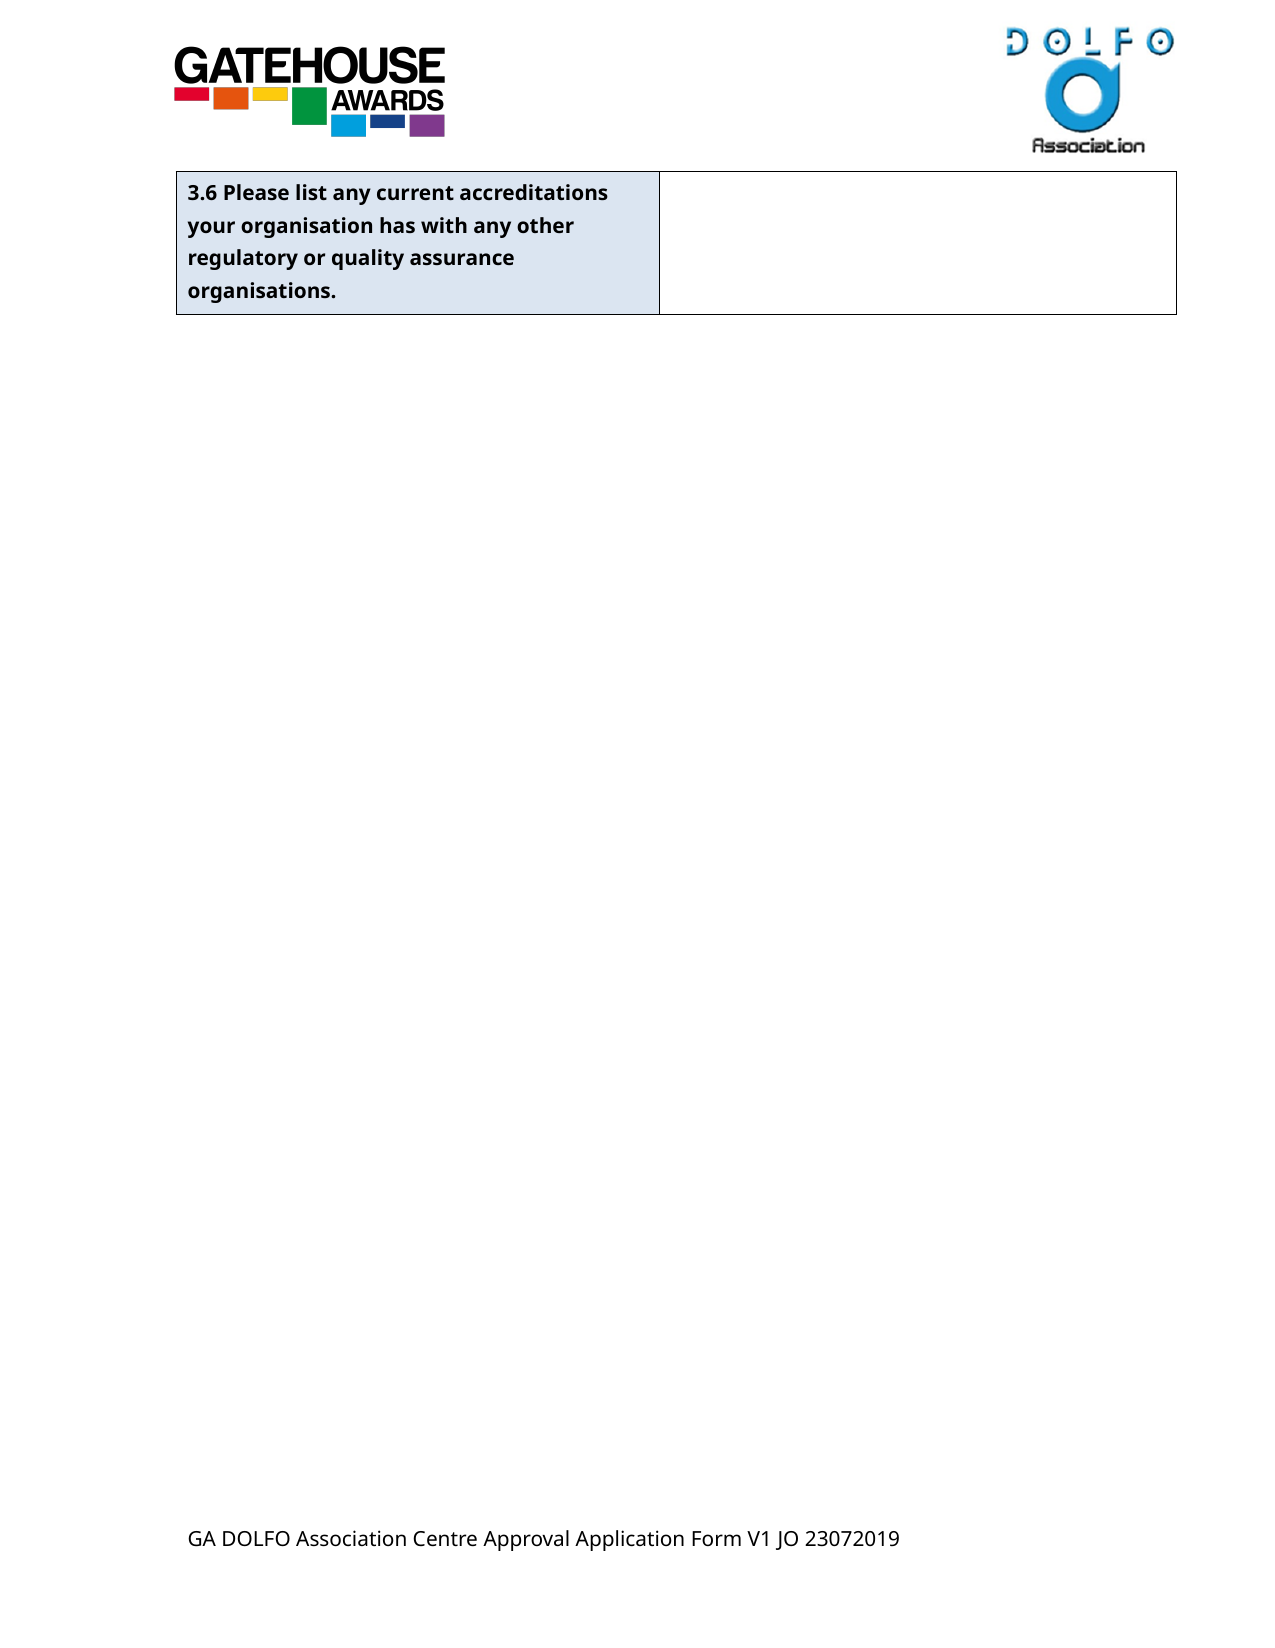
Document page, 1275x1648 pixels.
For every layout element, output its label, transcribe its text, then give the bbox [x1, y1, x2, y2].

picture [167, 39, 449, 140]
table_cell 3.6 Please list any current accreditations your organisation has with any other regulatory or quality assurance organisations. [177, 172, 659, 314]
table_cell [660, 172, 1176, 314]
picture [998, 12, 1179, 158]
